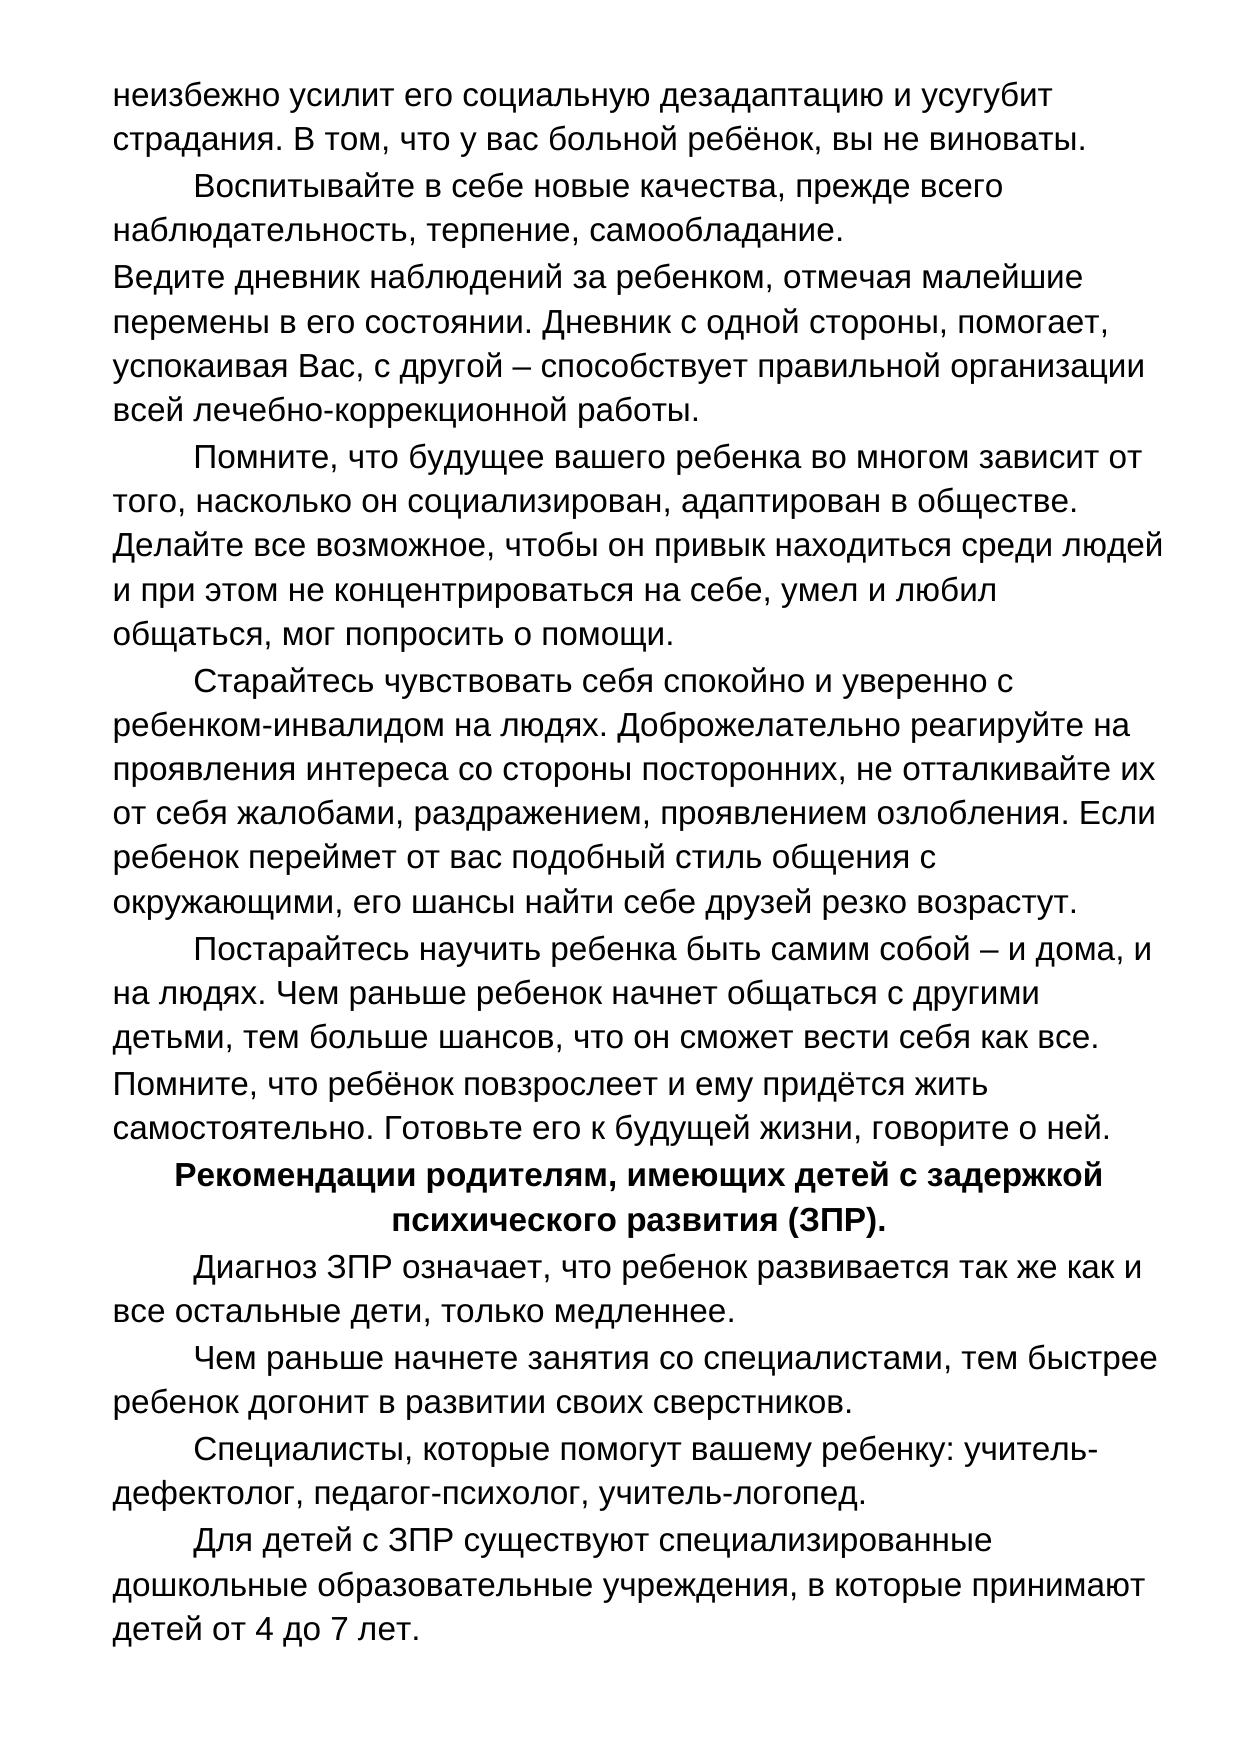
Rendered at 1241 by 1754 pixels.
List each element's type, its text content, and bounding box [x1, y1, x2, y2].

text Специалисты, которые помогут вашему ребенку: учитель-дефектолог, педагог-психолог, учитель-логопед. [112, 1429, 1165, 1512]
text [112, 75, 1165, 158]
text Диагноз ЗПР означает, что ребенок развивается так же как и все остальные дети, только медленнее. [112, 1247, 1165, 1329]
text Постарайтесь научить ребенка быть самим собой – и дома, и на людях. Чем раньше ребенок начнет общаться с другими детьми, тем больше шансов, что он сможет вести себя как все. [112, 929, 1165, 1056]
text Старайтесь чувствовать себя спокойно и уверенно с ребенком-инвалидом на людях. Доброжелательно реагируйте на проявления интереса со стороны посторонних, не отталкивайте их от себя жалобами, раздражением, проявлением озлобления. Если ребенок переймет от вас подобный стиль общения с окружающими, его шансы найти себе друзей резко возрастут. [112, 661, 1165, 920]
text Помните, что ребёнок повзрослеет и ему придётся жить самостоятельно. Готовьте его к будущей жизни, говорите о ней. [112, 1064, 1165, 1147]
text Воспитывайте в себе новые качества, прежде всего наблюдательность, терпение, самообладание. [112, 166, 1165, 249]
text Помните, что будущее вашего ребенка во многом зависит от того, насколько он социализирован, адаптирован в обществе. Делайте все возможное, чтобы он привык находиться среди людей и при этом не концентрироваться на себе, умел и любил общаться, мог попросить о помощи. [112, 437, 1165, 652]
text Для детей с ЗПР существуют специализированные дошкольные образовательные учреждения, в которые принимают детей от 4 до 7 лет. [112, 1520, 1165, 1647]
text Ведите дневник наблюдений за ребенком, отмечая малейшие перемены в его состоянии. Дневник с одной стороны, помогает, успокаивая Вас, с другой – способствует правильной организации всей лечебно-коррекционной работы. [112, 257, 1165, 428]
text Чем раньше начнете занятия со специалистами, тем быстрее ребенок догонит в развитии своих сверстников. [112, 1338, 1165, 1421]
text Рекомендации родителям, имеющих детей с задержкой психического развития (ЗПР). [112, 1155, 1165, 1238]
